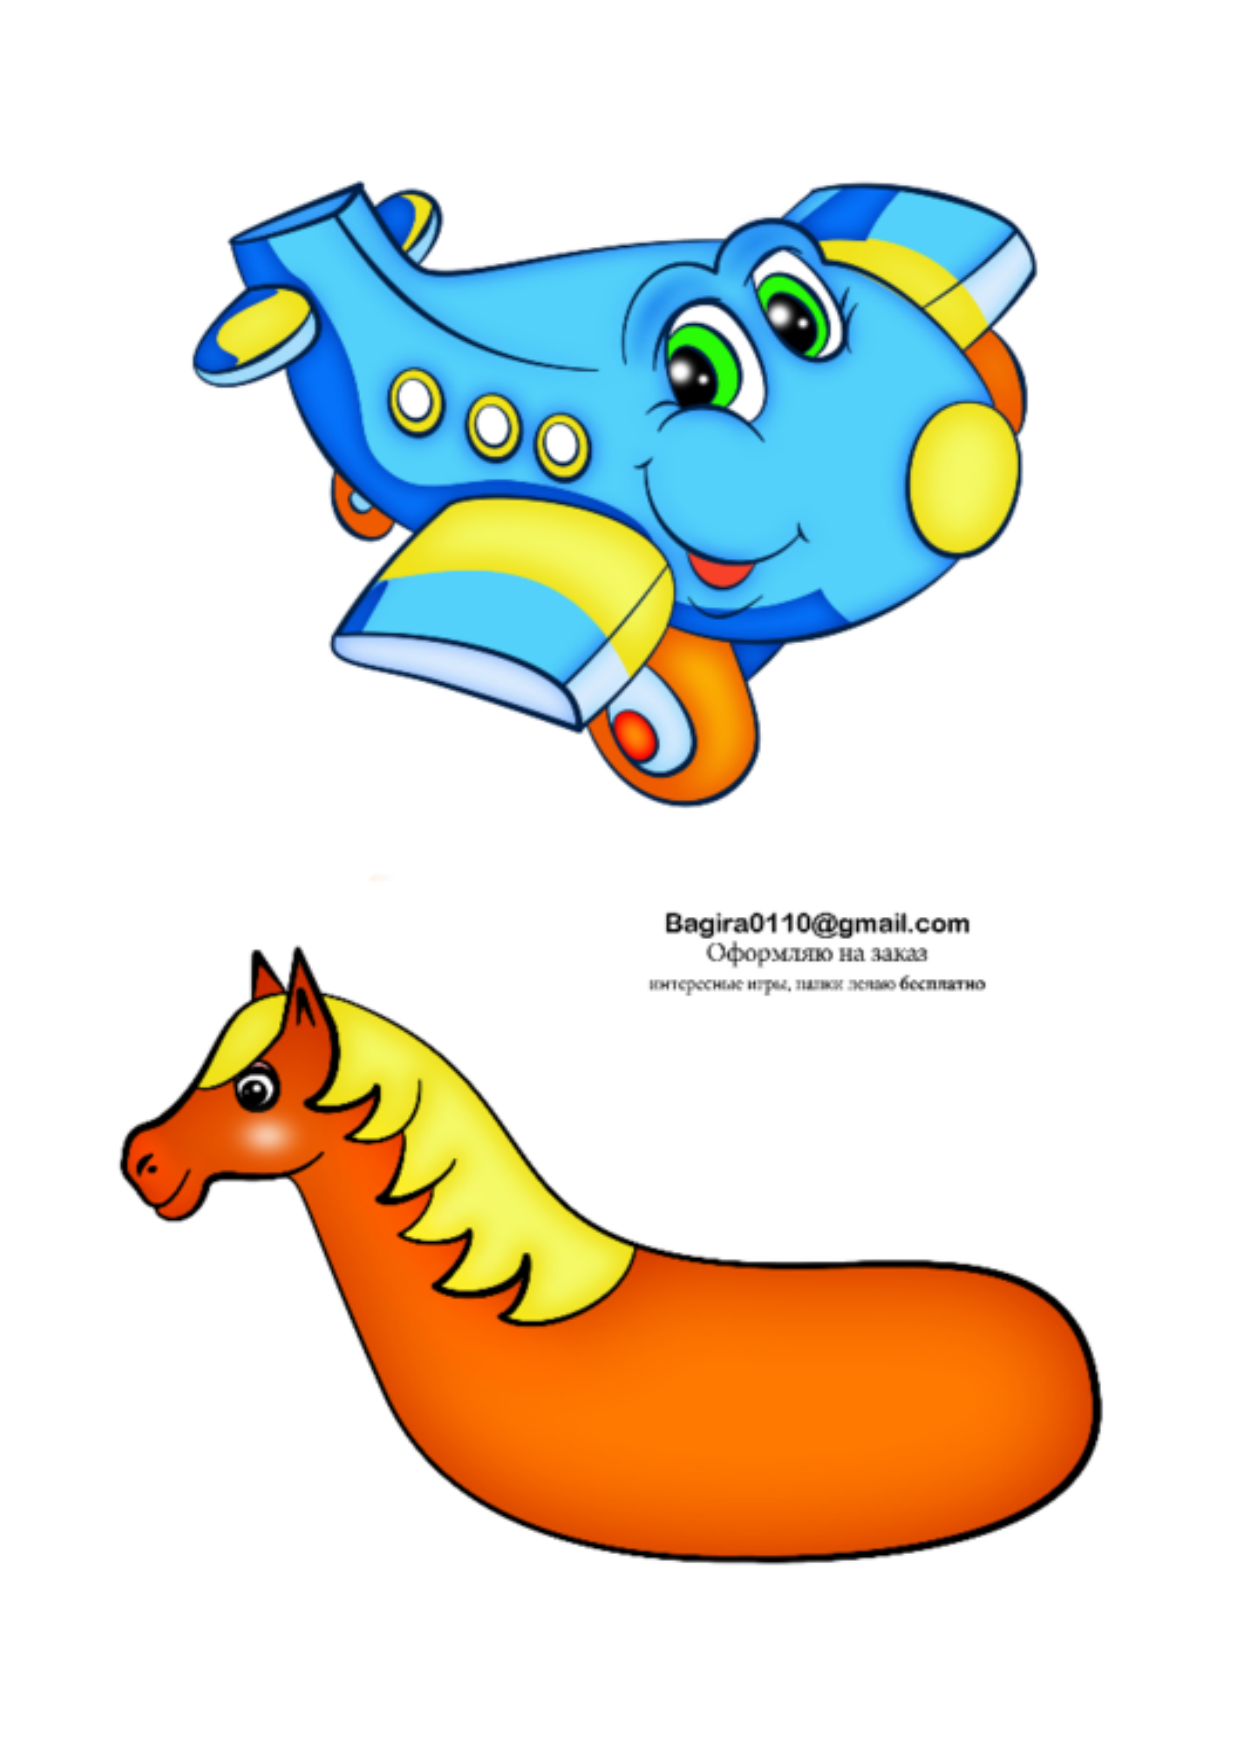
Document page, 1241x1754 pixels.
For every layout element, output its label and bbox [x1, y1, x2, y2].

picture [39, 67, 1197, 1671]
